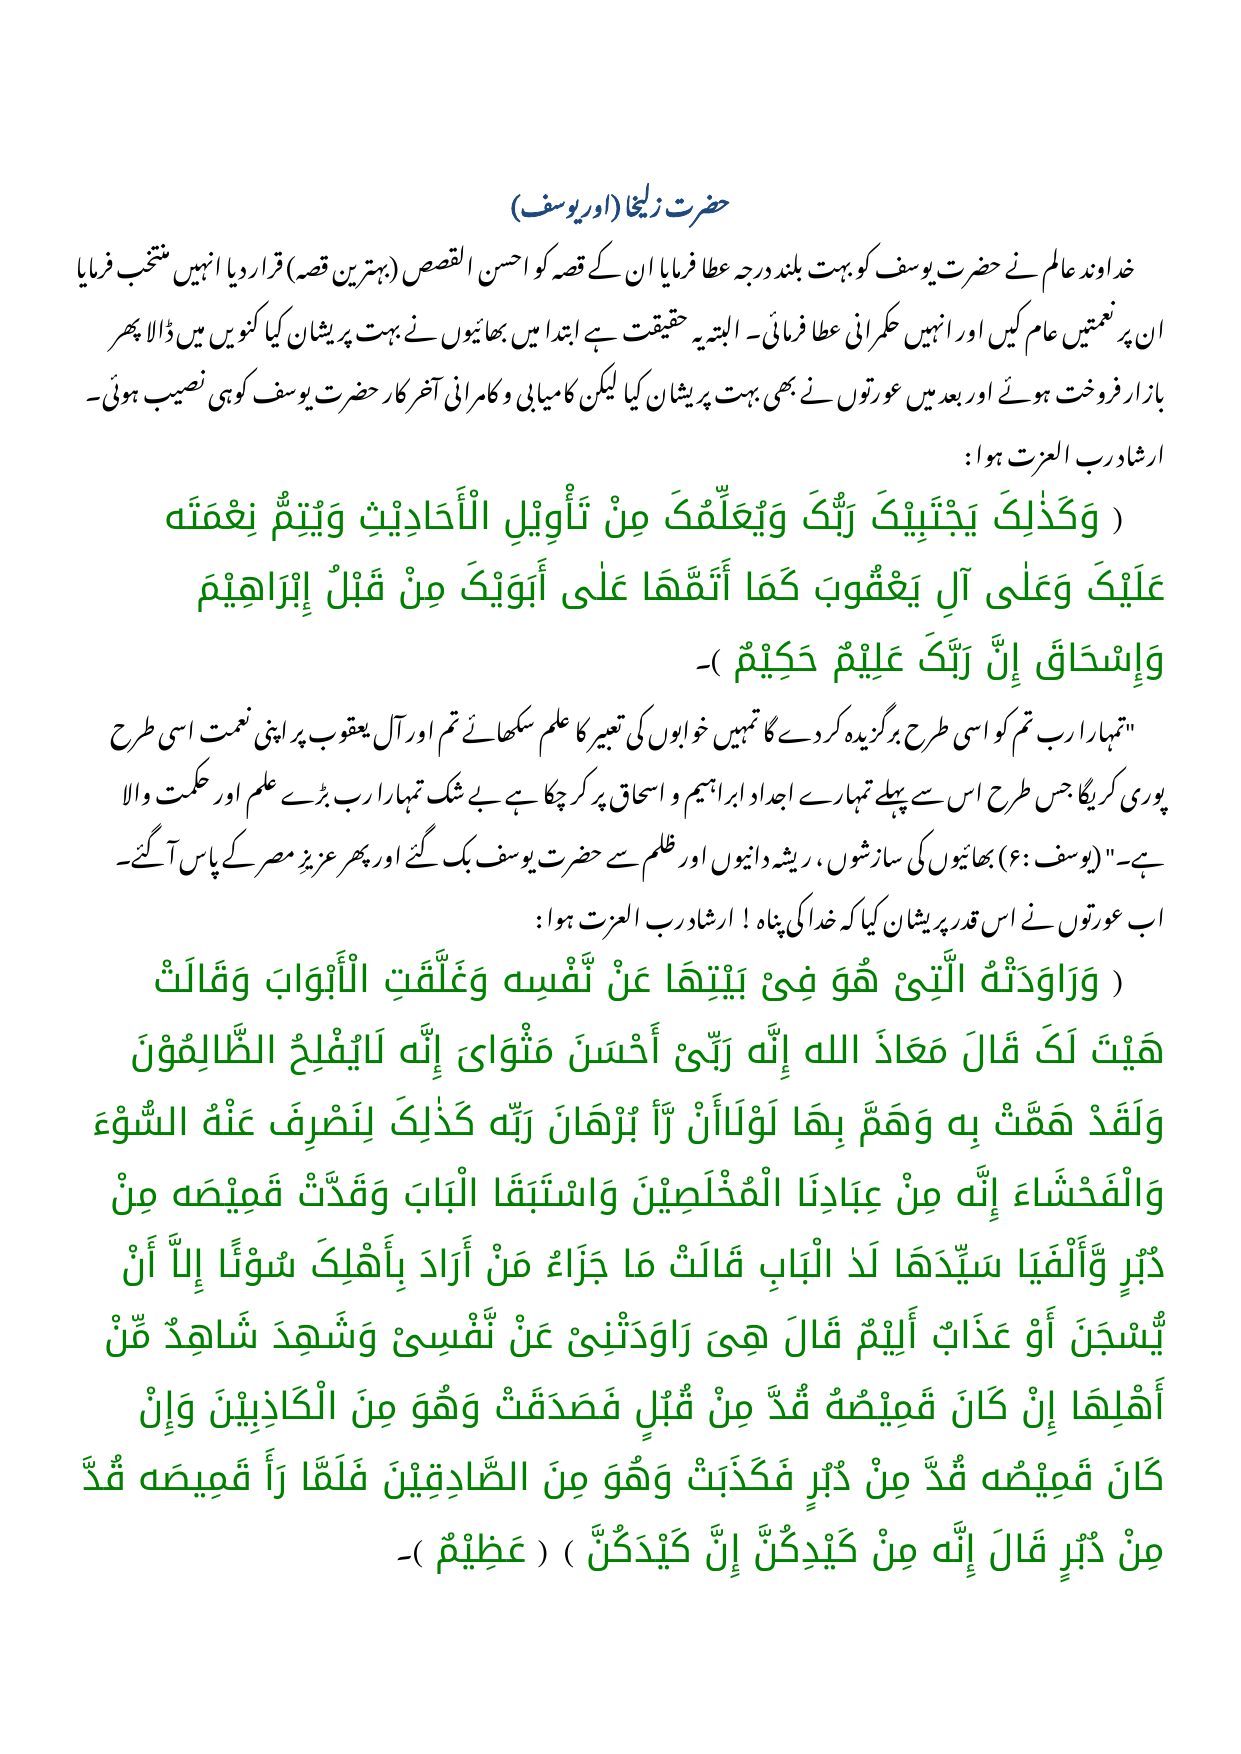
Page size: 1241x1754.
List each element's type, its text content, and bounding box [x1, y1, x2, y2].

text ( وَکَذٰلِکَ یَجْتَبِیْکَ رَبُّکَ وَیُعَلِّمُکَ مِنْ تَأْوِیْلِ الْأَحَادِیْثِ وَیُتِمُّ نِعْمَتَه عَلَیْکَ وَعَلٰی آلِ یَعْقُوبَ کَمَا أَتَمَّهَا عَلٰی أَبَوَیْکَ مِنْ قَبْلُ إِبْرَاهِیْمَ وَإِسْحَاقَ إِنَّ رَبَّکَ عَلِیْمٌ حَکِیْمٌ )۔ [75, 481, 1165, 695]
text "تمہارا رب تم کو اسی طرح برگزیدہ کر دے گا تمہیں خوابوں کی تعبیر کا علم سکھائے تم اور آل یعقوب پر اپنی نعمت اسی طرح پوری کریگا جس طرح اس سے پہلے تمہارے اجداد ابراہیم و اسحاق پر کر چکا ہے بے شک تمہارا رب بڑے علم اور حکمت والا ہے۔" (یوسف :۶) بھائیوں کی سازشوں ، ریشہ دانیوں اور ظلم سے حضرت یوسف بک گئے اور پھر عزیزِ مصر کے پاس آ گئے۔ اب عورتوں نے اس قدر پریشان کیا کہ خدا کی پناہ ! ارشاد رب العزت ہوا : [75, 695, 1165, 945]
text ( وَرَاوَدَتْهُ الَّتِیْ هُوَ فِیْ بَیْتِهَا عَنْ نَّفْسِه وَغَلَّقَتِ الْأَبْوَابَ وَقَالَتْ هَیْتَ لَکَ قَالَ مَعَاذَ الله إِنَّه رَبِّیْ أَحْسَنَ مَثْوَایَ إِنَّه لَایُفْلِحُ الظَّالِمُوْنَ وَلَقَدْ هَمَّتْ بِه وَهَمَّ بِهَا لَوْلَاأَنْ رَّأ بُرْهَانَ رَبِّه کَذٰلِکَ لِنَصْرِفَ عَنْهُ السُّوْءَ وَالْفَحْشَاءَ إِنَّه مِنْ عِبَادِنَا الْمُخْلَصِیْنَ وَاسْتَبَقَا الْبَابَ وَقَدَّتْ قَمِیْصَه مِنْ دُبُرٍ وَّأَلْفَیَا سَیِّدَهَا لَدٰ الْبَابِ قَالَتْ مَا جَزَاءُ مَنْ أَرَادَ بِأَهْلِکَ سُوْئًا إِلاَّ أَنْ یُّسْجَنَ أَوْ عَذَابٌ أَلِیْمٌ قَالَ هِیَ رَاوَدَتْنِیْ عَنْ نَّفْسِیْ وَشَهِدَ شَاهِدٌ مِّنْ أَهْلِهَا إِنْ کَانَ قَمِیْصُهُ قُدَّ مِنْ قُبُلٍ فَصَدَقَتْ وَهُوَ مِنَ الْکَاذِبِیْنَ وَإِنْ کَانَ قَمِیْصُه قُدَّ مِنْ دُبُرٍ فَکَذَبَتْ وَهُوَ مِنَ الصَّادِقِیْنَ فَلَمَّا رَأَ قَمِیصَه قُدَّ مِنْ دُبُرٍ قَالَ إِنَّه مِنْ کَیْدِکُنَّ إِنَّ کَیْدَکُنَّ ) ( عَظِیْمٌ )۔ [75, 945, 1165, 1585]
text خداوند عالم نے حضرت یوسف کو بہت بلند درجہ عطا فرمایا ان کے قصہ کو احسن القصص (بہترین قصہ) قرار دیا انہیں منتخب فرمایا ان پر نعمتیں عام کیں اور انہیں حکمرانی عطا فرمائی۔ البتہ یہ حقیقت ہے ابتدا میں بھائیوں نے بہت پریشان کیا کنویں میں ڈالا پھر بازار فروخت ہوئے اور بعد میں عورتوں نے بھی بہت پریشان کیا لیکن کامیابی و کامرانی آخر کار حضرت یوسف کوہی نصیب ہوئی۔ ارشاد رب العزت ہوا : [75, 231, 1165, 481]
subtitle حضرت زلیخا (اور یوسف) [75, 169, 1165, 231]
